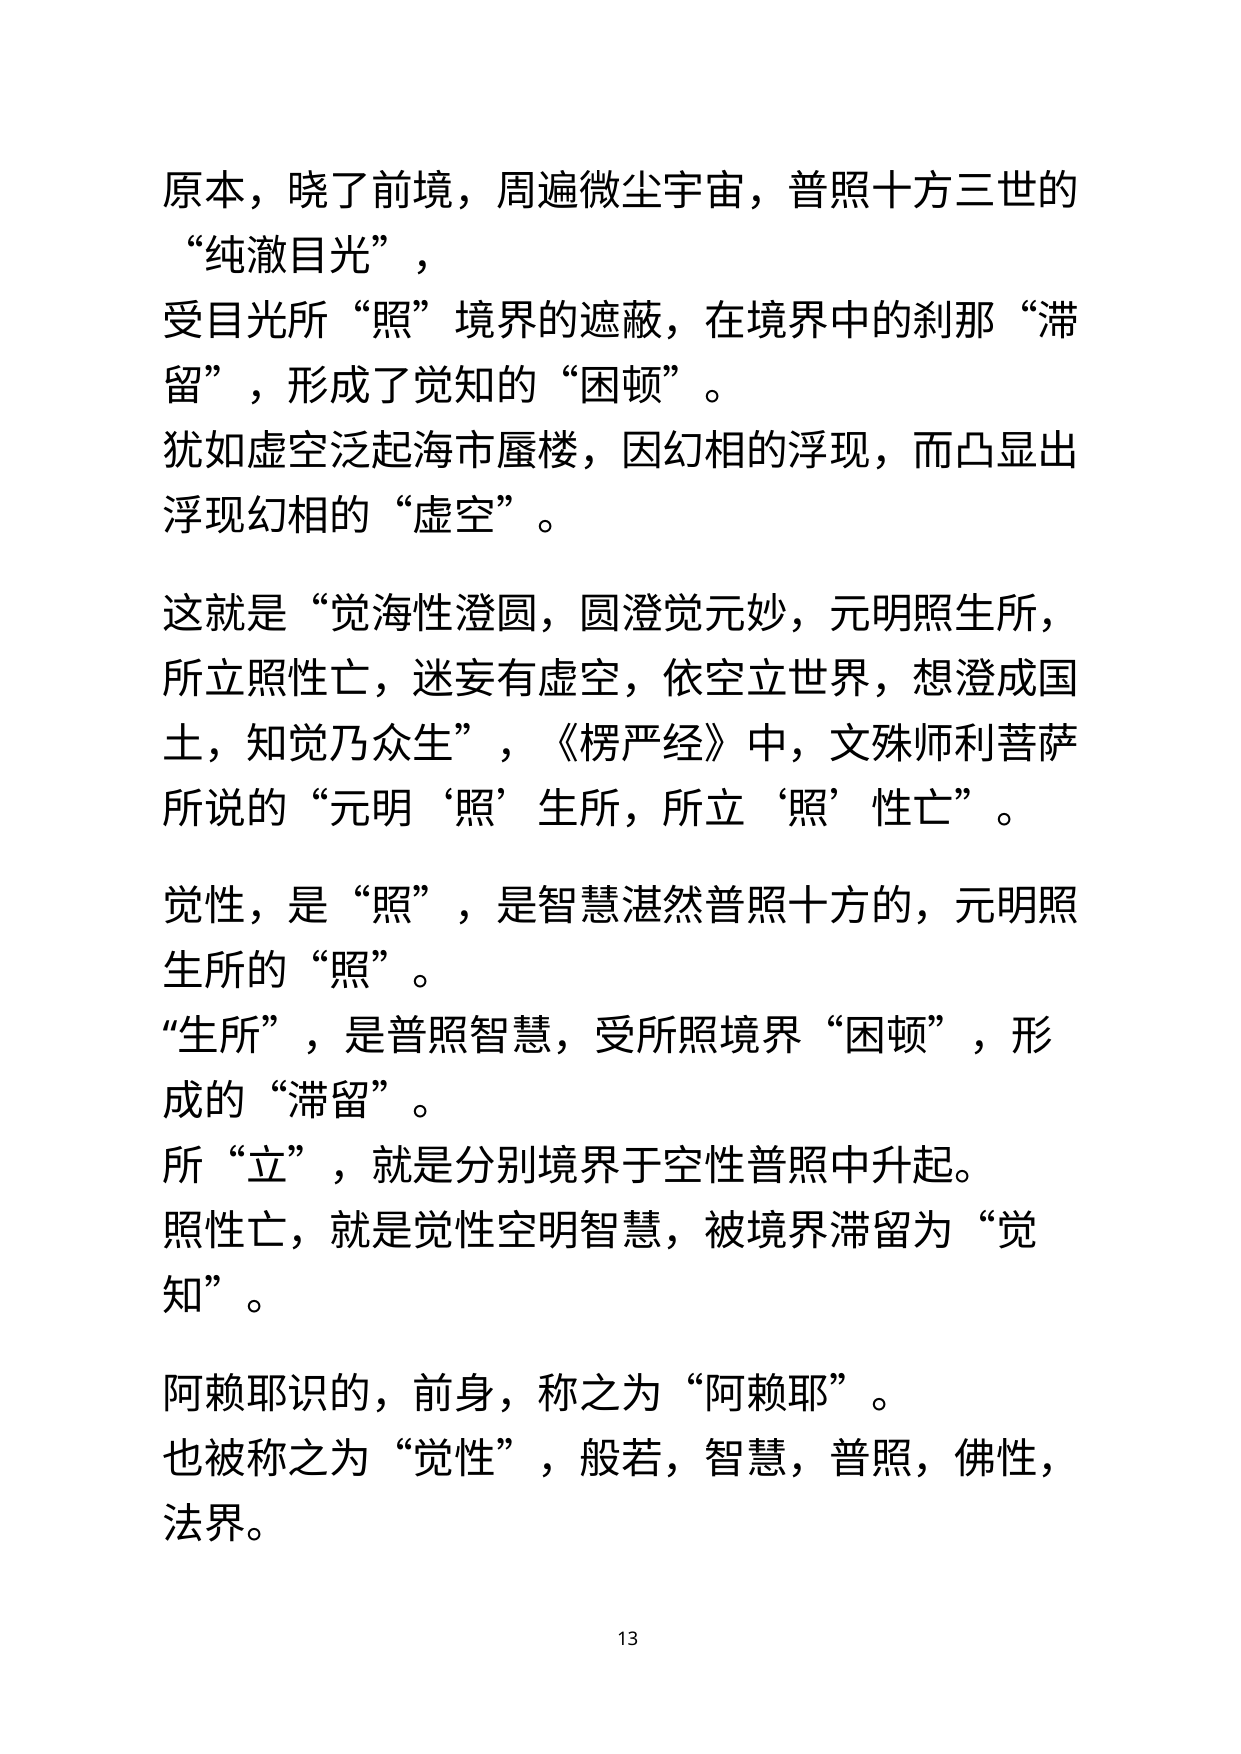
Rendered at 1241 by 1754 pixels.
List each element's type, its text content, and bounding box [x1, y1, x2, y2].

text 原本，晓了前境，周遍微尘宇宙，普照十方三世的“纯澈目光”， [162, 155, 1093, 285]
text 这就是“觉海性澄圆，圆澄觉元妙，元明照生所，所立照性亡，迷妄有虚空，依空立世界，想澄成国土，知觉乃众生”，《楞严经》中，文殊师利菩萨所说的“元明‘照’生所，所立‘照’性亡”。 [162, 578, 1093, 838]
text 觉性，是“照”，是智慧湛然普照十方的，元明照生所的“照”。 [162, 870, 1093, 1000]
text 受目光所“照”境界的遮蔽，在境界中的刹那“滞留”，形成了觉知的“困顿”。 [162, 285, 1093, 415]
text 也被称之为“觉性”，般若，智慧，普照，佛性，法界。 [162, 1423, 1093, 1553]
text 阿赖耶识的，前身，称之为“阿赖耶”。 [162, 1358, 1093, 1423]
text “生所”，是普照智慧，受所照境界“困顿”，形成的“滞留”。 [162, 1000, 1093, 1130]
text 所“立”，就是分别境界于空性普照中升起。 [162, 1130, 1093, 1195]
text 犹如虚空泛起海市蜃楼，因幻相的浮现，而凸显出浮现幻相的“虚空”。 [162, 415, 1093, 545]
text 照性亡，就是觉性空明智慧，被境界滞留为“觉知”。 [162, 1195, 1093, 1325]
